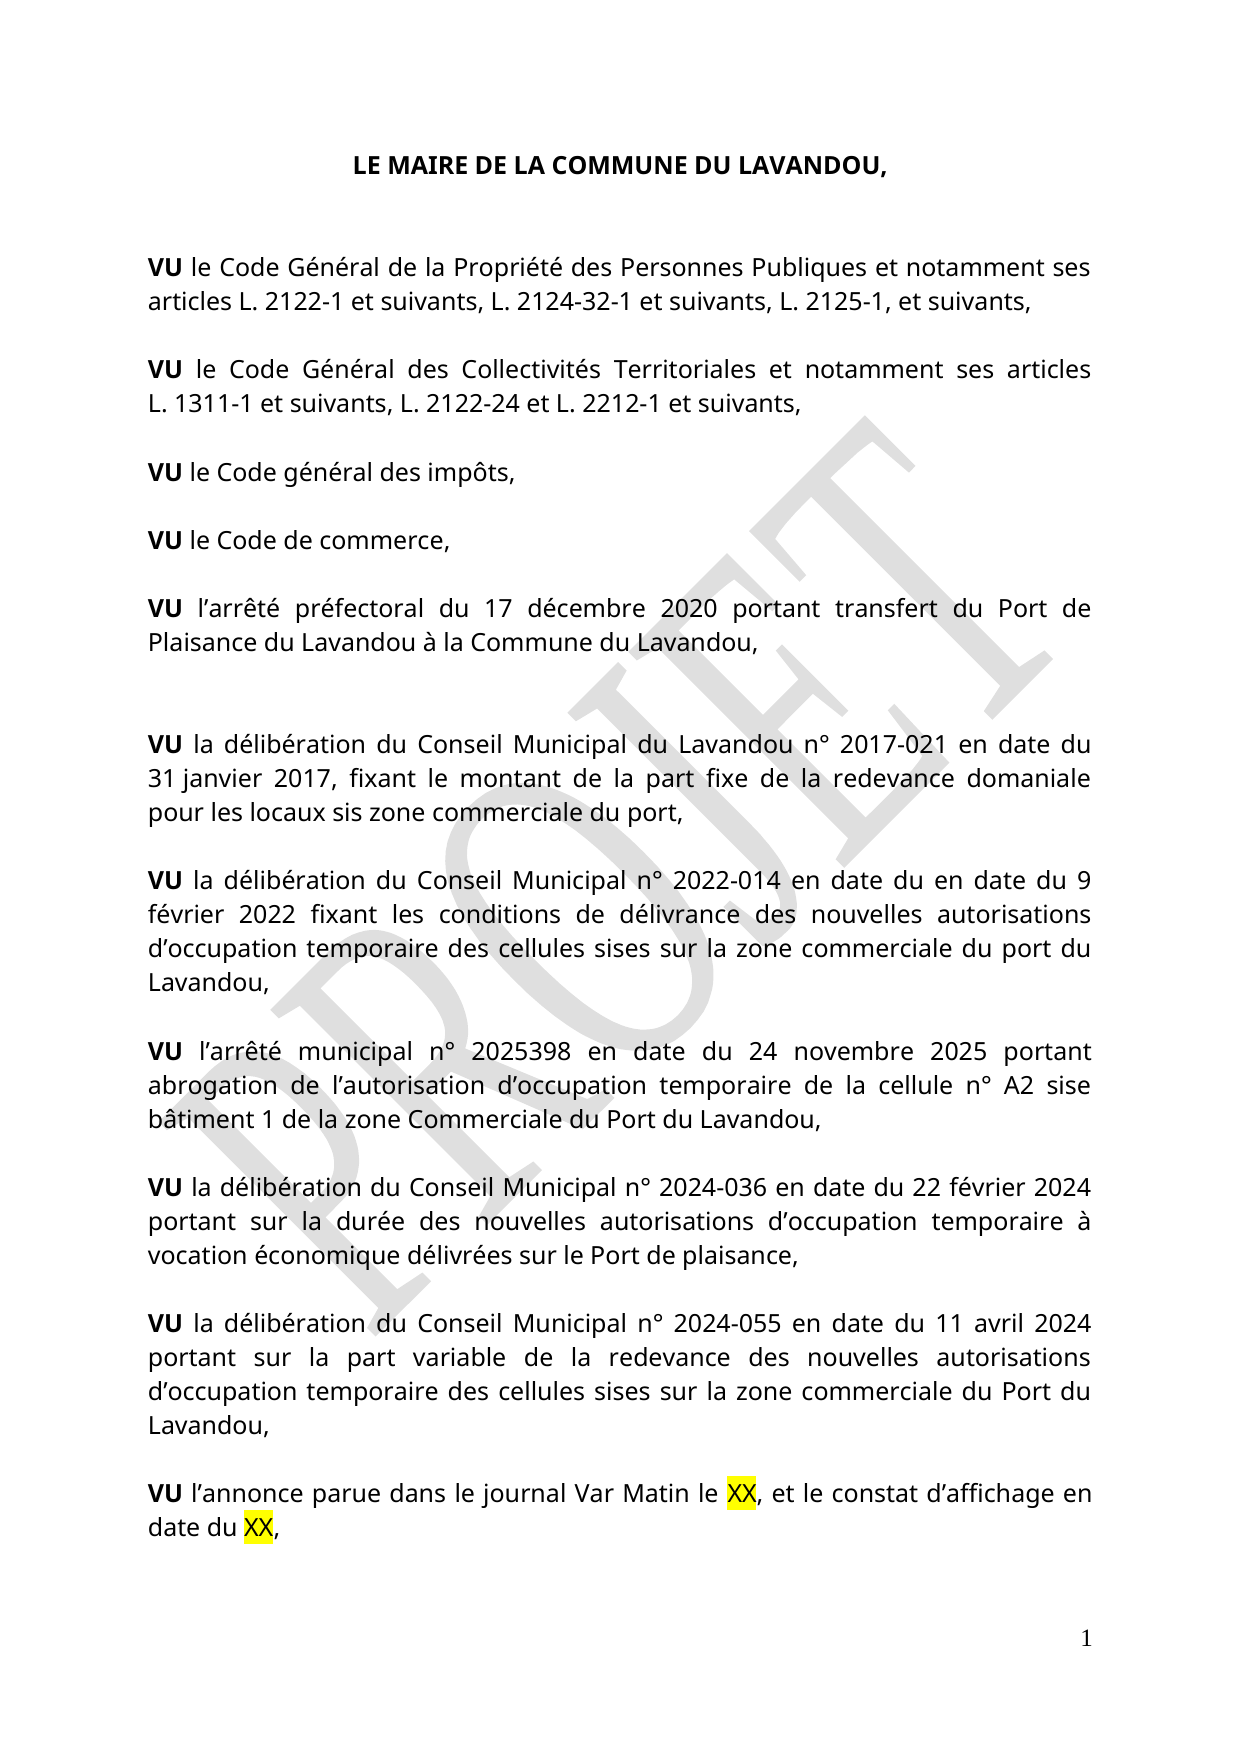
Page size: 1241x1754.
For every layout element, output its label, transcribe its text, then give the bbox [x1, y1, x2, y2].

text VU la délibération du Conseil Municipal n° 2022-014 en date du en date du 9 février 2022 fixant les conditions de délivrance des nouvelles autorisations d’occupation temporaire des cellules sises sur la zone commerciale du port du Lavandou, [148, 863, 1093, 999]
text VU l’arrêté municipal n° 2025398 en date du 24 novembre 2025 portant abrogation de l’autorisation d’occupation temporaire de la cellule n° A2 sise bâtiment 1 de la zone Commerciale du Port du Lavandou, [148, 1033, 1093, 1135]
text VU le Code Général de la Propriété des Personnes Publiques et notamment ses articles L. 2122-1 et suivants, L. 2124-32-1 et suivants, L. 2125-1, et suivants, [148, 250, 1093, 318]
text VU l’annonce parue dans le journal Var Matin le XX, et le constat d’affichage en date du XX, [148, 1476, 1093, 1544]
text VU le Code général des impôts, [148, 454, 1093, 488]
text VU la délibération du Conseil Municipal n° 2024-036 en date du 22 février 2024 portant sur la durée des nouvelles autorisations d’occupation temporaire à vocation économique délivrées sur le Port de plaisance, [148, 1169, 1093, 1272]
text VU l’arrêté préfectoral du 17 décembre 2020 portant transfert du Port de Plaisance du Lavandou à la Commune du Lavandou, [148, 590, 1093, 693]
text VU la délibération du Conseil Municipal n° 2024-055 en date du 11 avril 2024 portant sur la part variable de la redevance des nouvelles autorisations d’occupation temporaire des cellules sises sur la zone commerciale du Port du Lavandou, [148, 1306, 1093, 1442]
text VU la délibération du Conseil Municipal du Lavandou n° 2017-021 en date du 31 janvier 2017, fixant le montant de la part fixe de la redevance domaniale pour les locaux sis zone commerciale du port, [148, 727, 1093, 829]
text VU le Code de commerce, [148, 522, 1093, 556]
text LE MAIRE DE LA COMMUNE DU LAVANDOU, [148, 148, 1093, 182]
text VU le Code Général des Collectivités Territoriales et notamment ses articles L. 1311-1 et suivants, L. 2122-24 et L. 2212-1 et suivants, [148, 352, 1093, 420]
